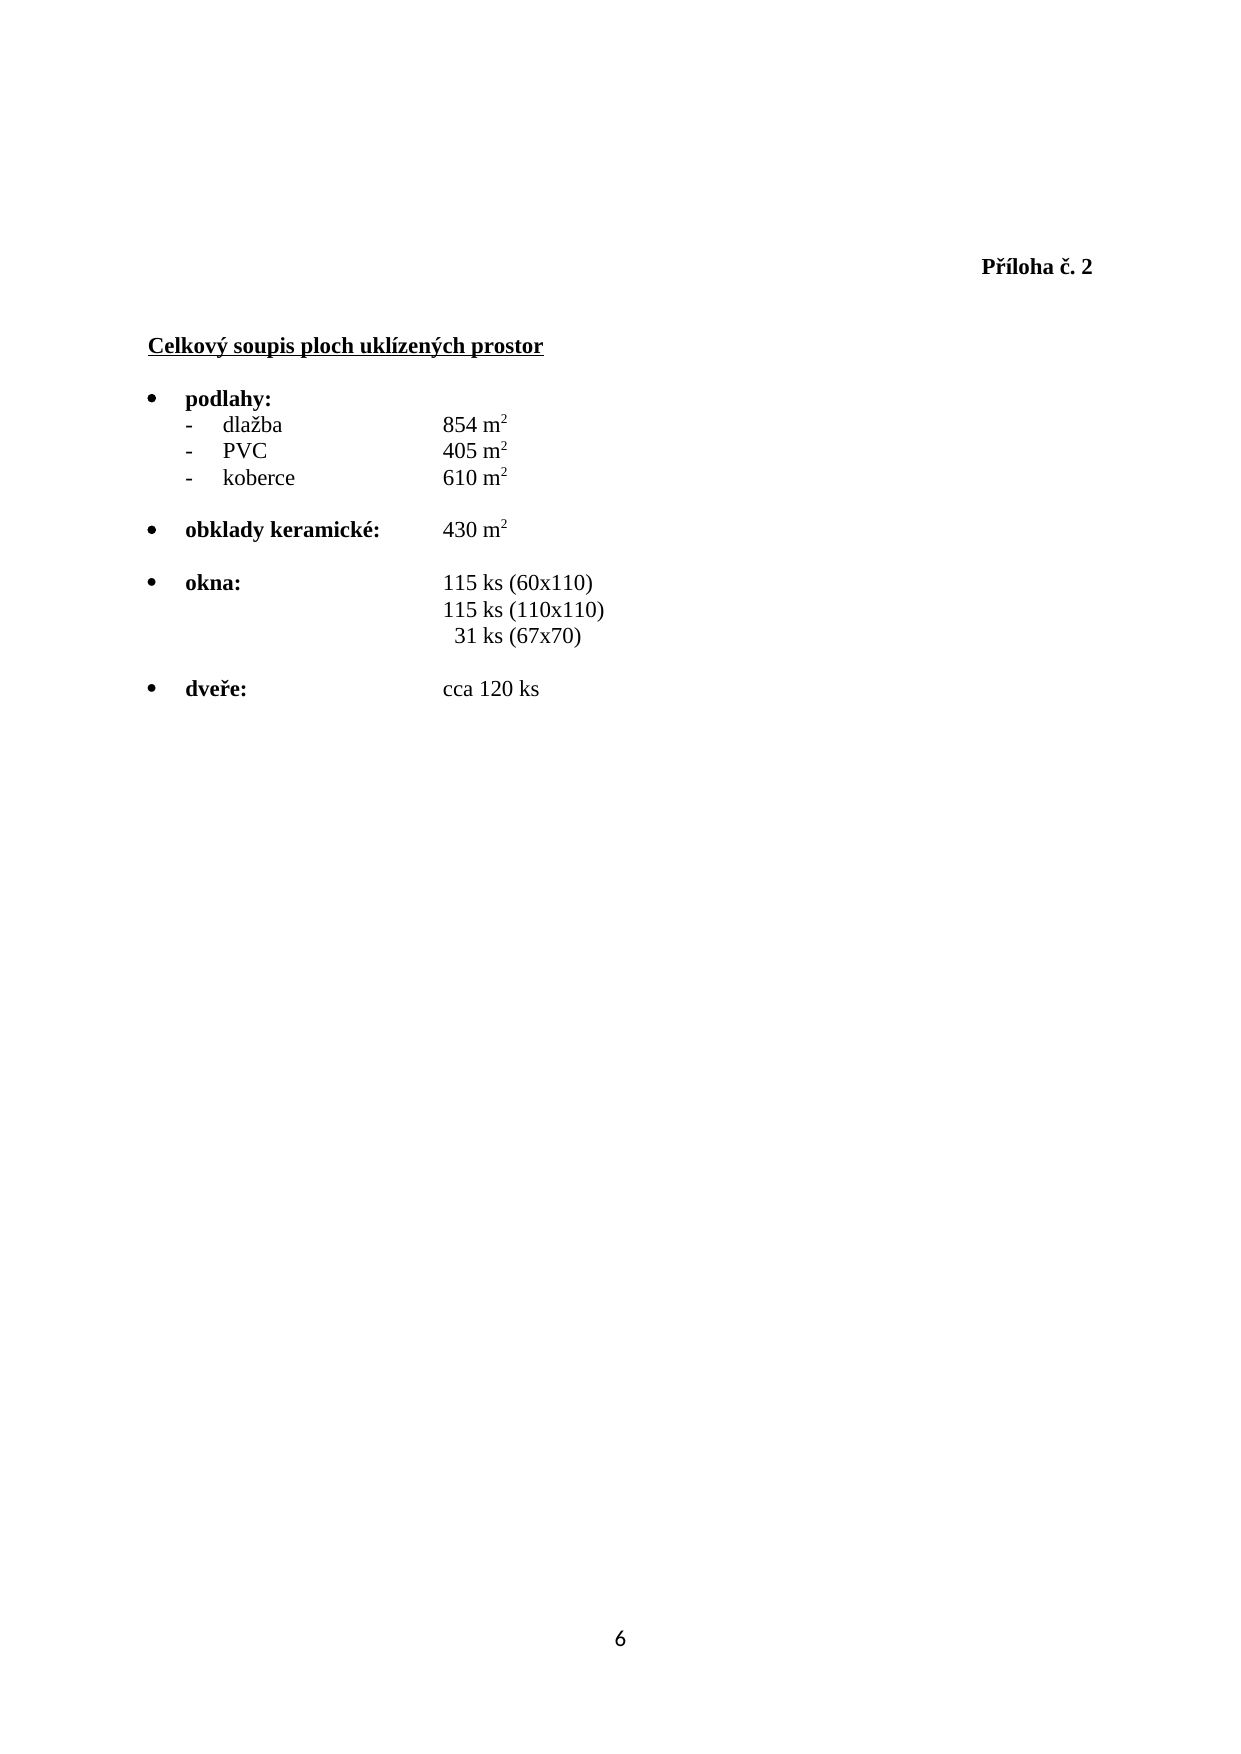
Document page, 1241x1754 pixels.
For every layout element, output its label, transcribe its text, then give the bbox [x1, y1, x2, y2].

list PVC 405 m2 [185, 437, 1093, 464]
text Příloha č. 2 [148, 253, 1093, 279]
text Celkový soupis ploch uklízených prostor [148, 332, 1093, 358]
list obklady keramické: 430 m2 [148, 517, 1093, 543]
list dlažba 854 m2 [185, 411, 1093, 437]
list dveře: cca 120 ks [148, 675, 1093, 701]
list koberce 610 m2 [185, 464, 1093, 490]
list podlahy: [148, 385, 1093, 411]
list okna: 115 ks (60x110) [148, 569, 1093, 596]
list 31 ks (67x70) [295, 622, 1093, 648]
list 115 ks (110x110) [369, 596, 1093, 622]
